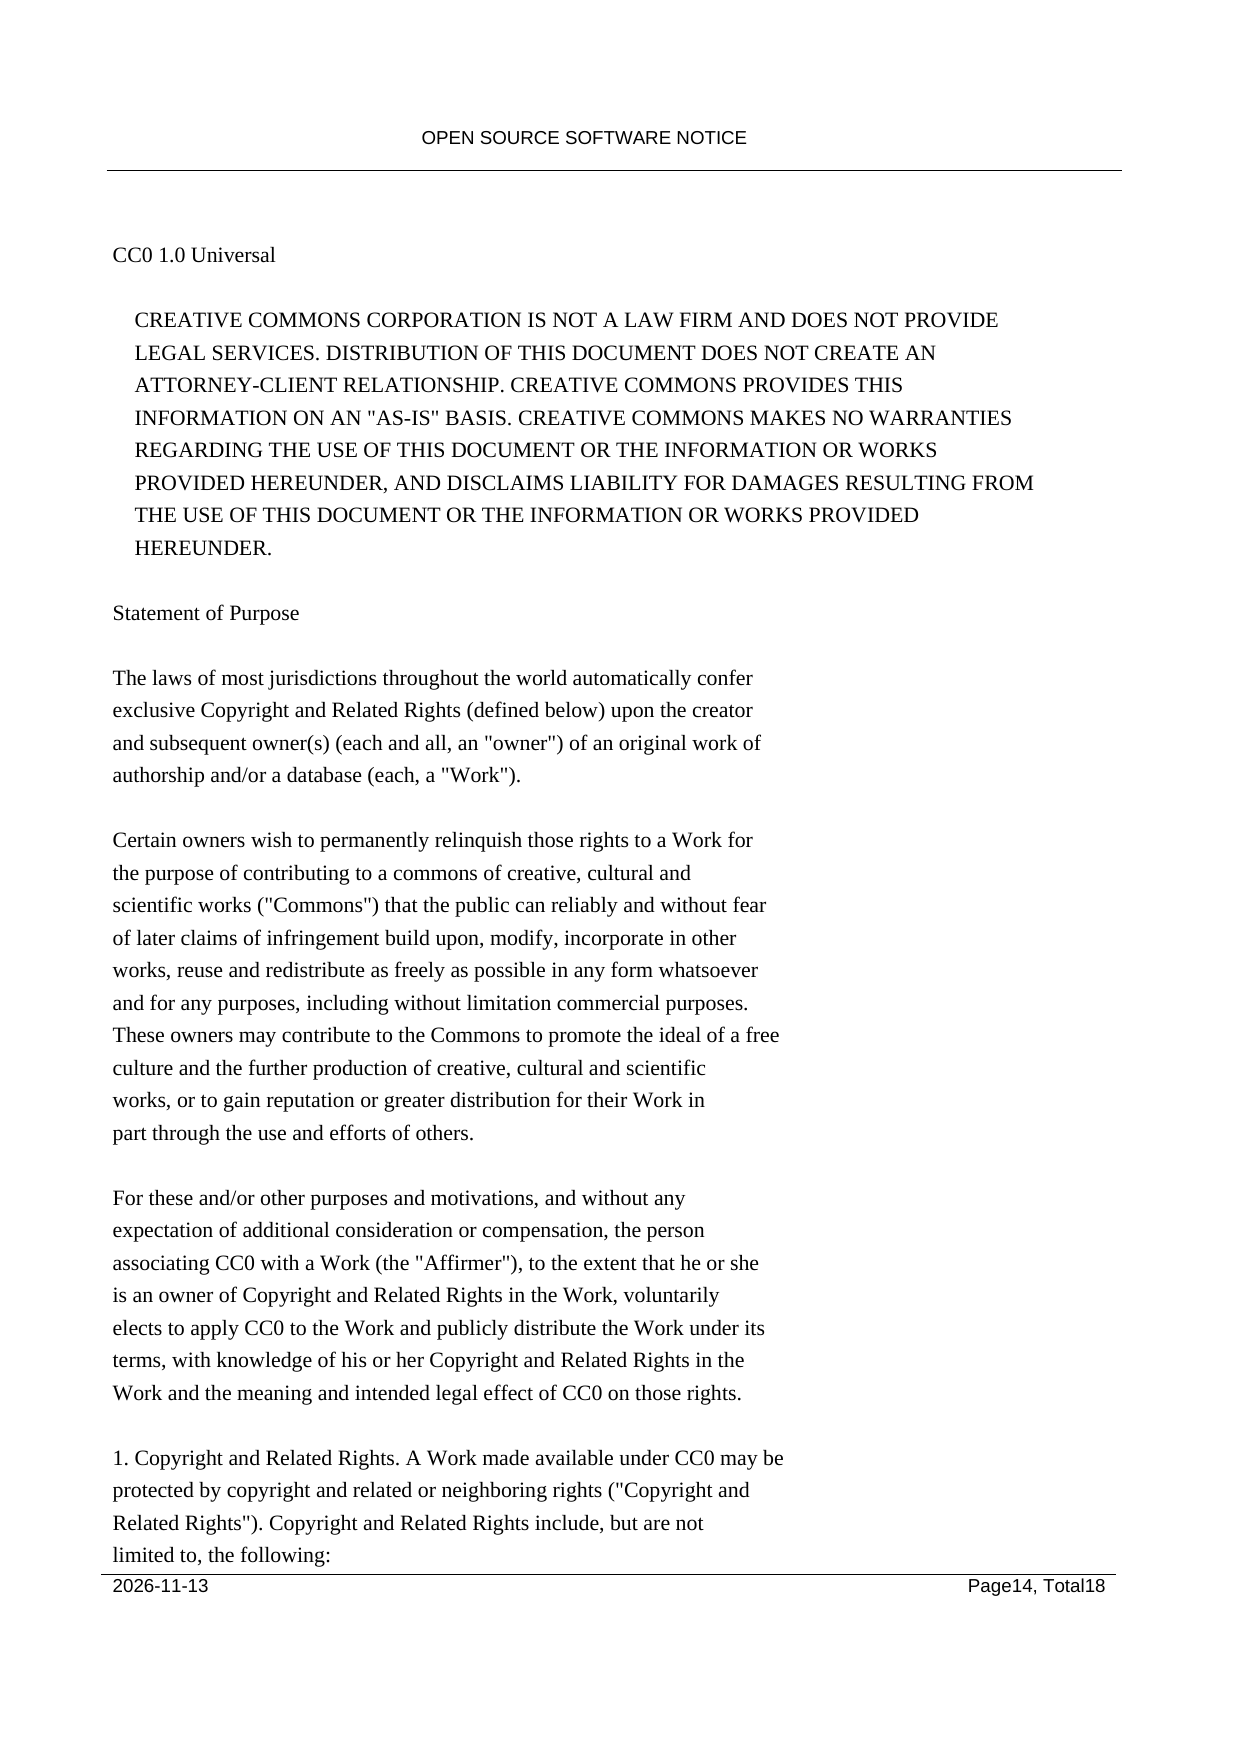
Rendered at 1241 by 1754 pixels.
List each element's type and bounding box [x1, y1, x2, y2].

text [112, 206, 1128, 1571]
